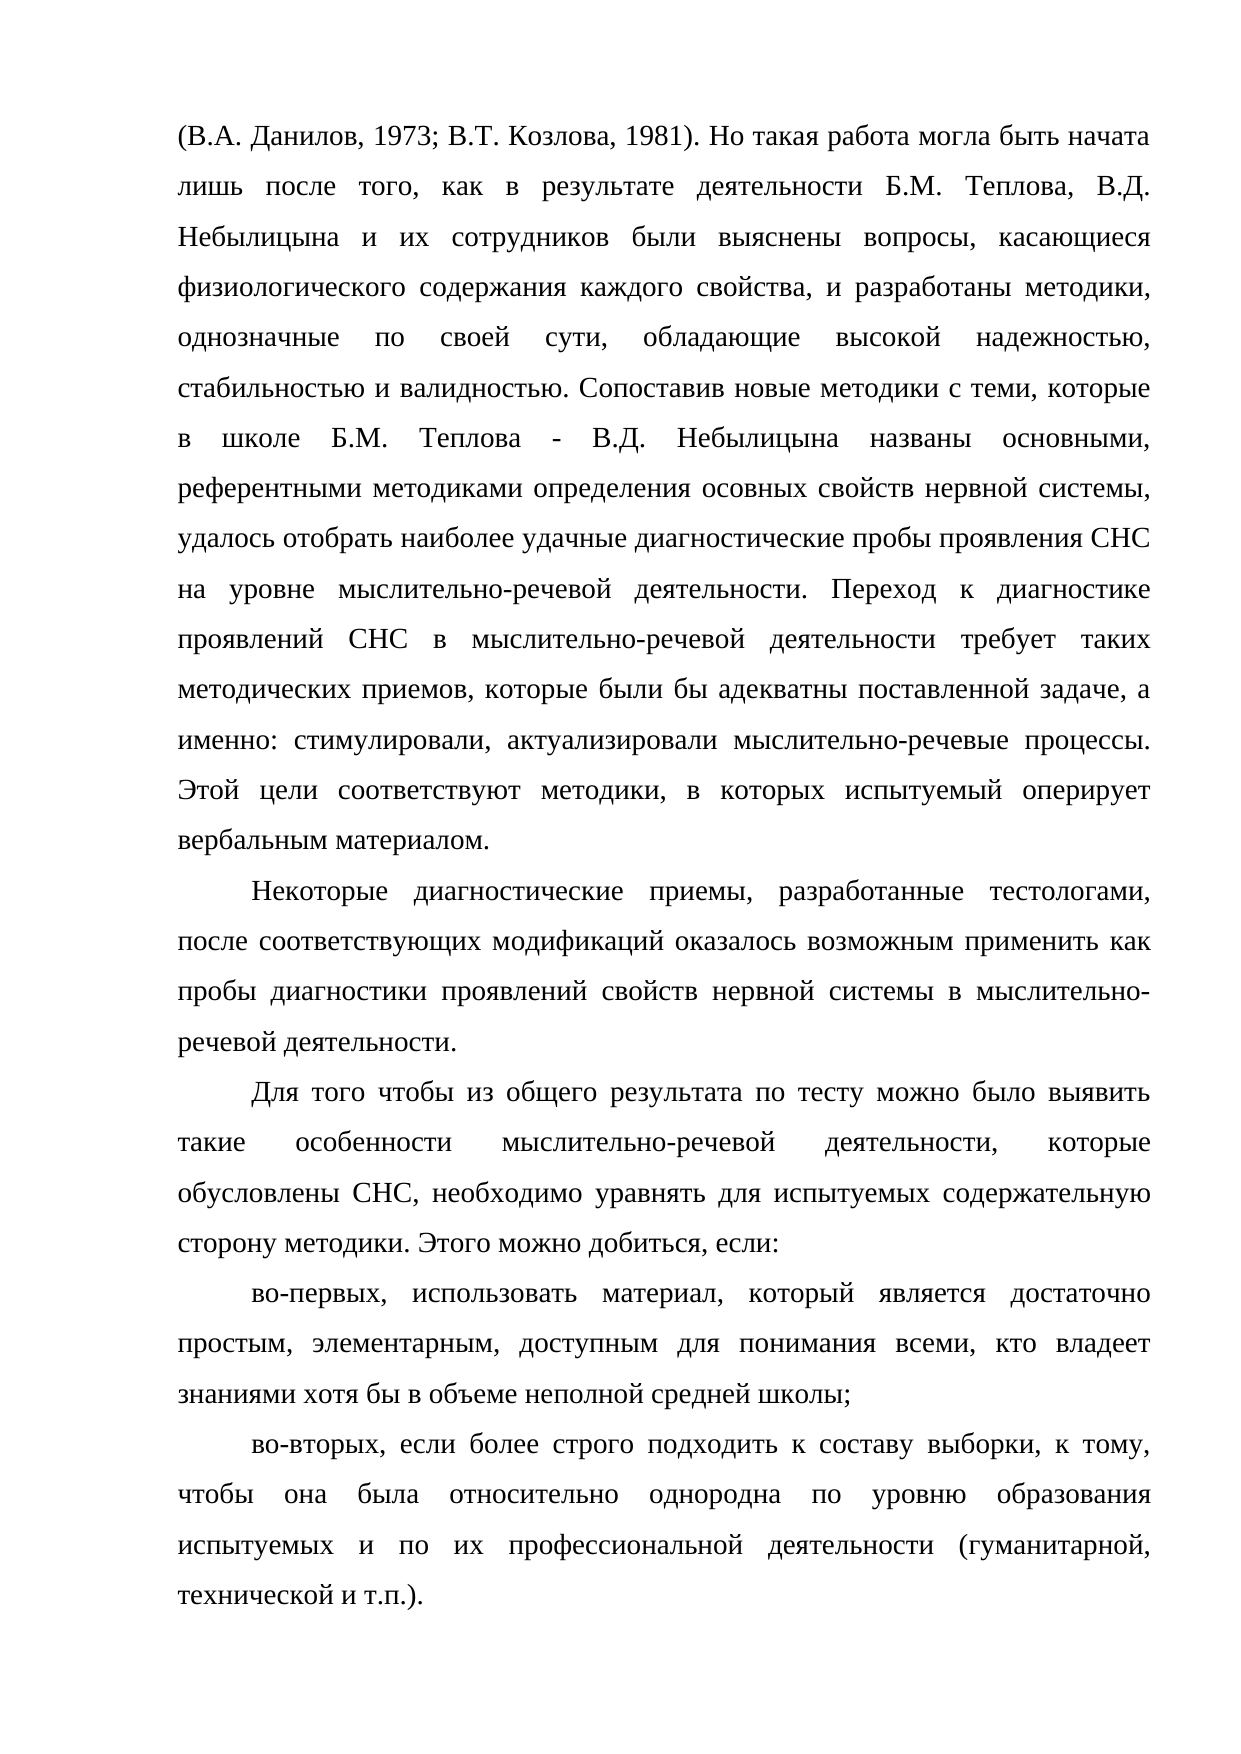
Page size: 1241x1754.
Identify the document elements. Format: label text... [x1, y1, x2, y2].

text во-вторых, если более строго подходить к составу выборки, к тому, чтобы она была относительно однородна по уровню образования испытуемых и по их профессиональной деятельности (гуманитарной, технической и т.п.). [177, 1426, 1152, 1611]
text Для того чтобы из общего результата по тесту можно было выявить такие особенности мыслительно-речевой деятельности, которые обусловлены СНС, необходимо уравнять для испытуемых содержательную сторону методики. Этого можно добиться, если: [177, 1074, 1152, 1258]
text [177, 118, 1152, 856]
text во-первых, использовать материал, который является достаточно простым, элементарным, доступным для понимания всеми, кто владеет знаниями хотя бы в объеме неполной средней школы; [177, 1275, 1152, 1409]
text Некоторые диагностические приемы, разработанные тестологами, после соответствующих модификаций оказалось возможным применить как пробы диагностики проявлений свойств нервной системы в мыслительно-речевой деятельности. [177, 873, 1152, 1057]
